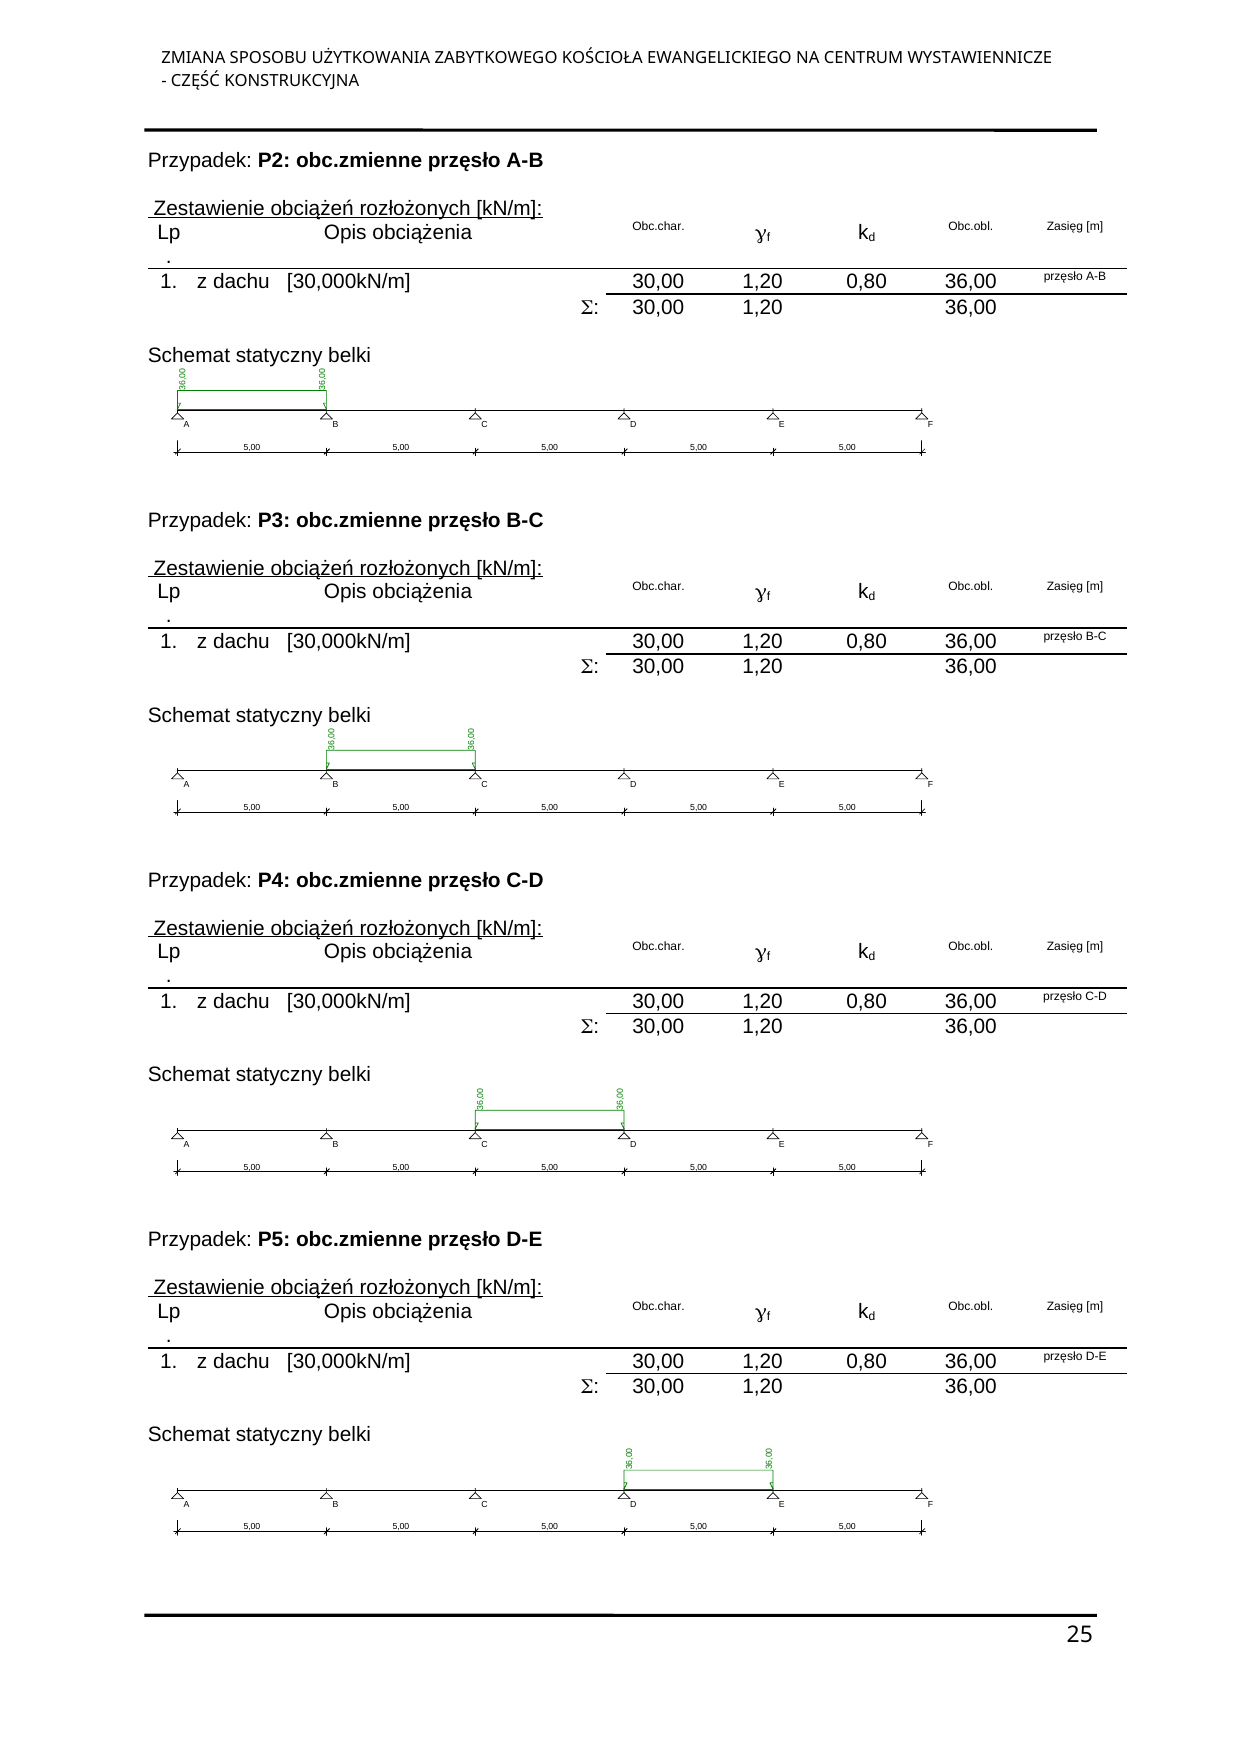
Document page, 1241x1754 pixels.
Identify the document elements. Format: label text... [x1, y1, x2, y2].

text Przypadek: P2: obc.zmienne przęsło A-B [148, 148, 1093, 172]
text Zestawienie obciążeń rozłożonych [kN/m]: [148, 555, 1093, 579]
text Przypadek: P3: obc.zmienne przęsło B-C [148, 507, 1093, 531]
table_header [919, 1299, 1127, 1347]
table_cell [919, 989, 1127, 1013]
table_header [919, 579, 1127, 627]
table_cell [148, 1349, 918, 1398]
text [148, 1275, 1093, 1299]
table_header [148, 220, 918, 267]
text Schemat statyczny belki [148, 702, 1093, 726]
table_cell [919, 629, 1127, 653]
text Zestawienie obciążeń rozłożonych [kN/m]: [148, 915, 1093, 939]
text Zestawienie obciążeń rozłożonych [kN/m]: [148, 196, 1093, 219]
text Schemat statyczny belki [148, 342, 1093, 366]
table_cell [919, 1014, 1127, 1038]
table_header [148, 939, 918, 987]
text Przypadek: P4: obc.zmienne przęsło C-D [148, 867, 1093, 891]
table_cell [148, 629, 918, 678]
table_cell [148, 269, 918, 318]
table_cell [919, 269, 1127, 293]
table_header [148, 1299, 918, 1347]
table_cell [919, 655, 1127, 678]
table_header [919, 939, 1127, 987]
text Przypadek: P5: obc.zmienne przęsło D-E [148, 1227, 1093, 1251]
text Schemat statyczny belki [148, 1422, 1093, 1446]
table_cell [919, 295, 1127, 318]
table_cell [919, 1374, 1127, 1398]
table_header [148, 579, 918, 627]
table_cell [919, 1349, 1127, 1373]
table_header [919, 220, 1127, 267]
text Schemat statyczny belki [148, 1062, 1093, 1086]
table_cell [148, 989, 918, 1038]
